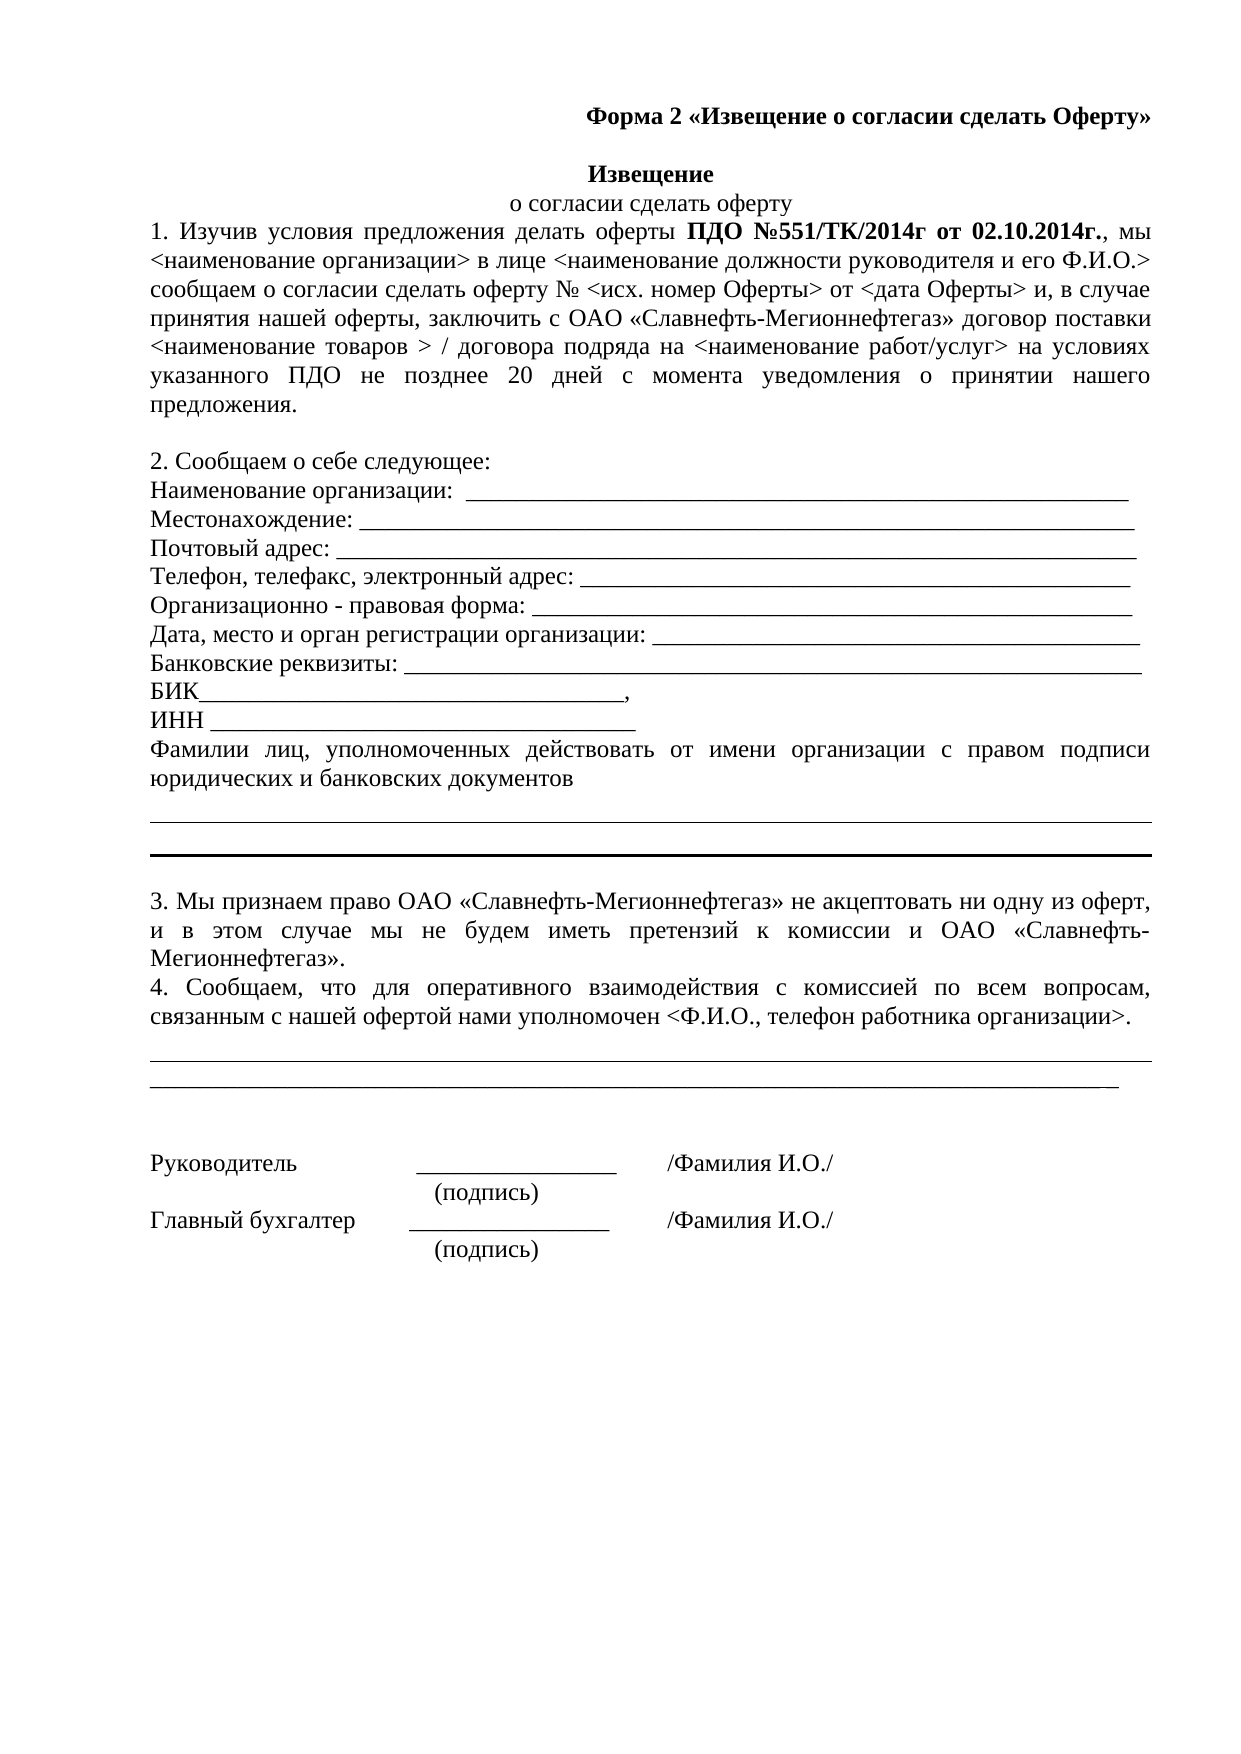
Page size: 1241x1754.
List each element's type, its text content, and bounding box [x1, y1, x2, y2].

text БИК__________________________________, [150, 676, 1152, 705]
text 2. Сообщаем о себе следующее: [150, 446, 1152, 475]
text Фамилии лиц, уполномоченных действовать от имени организации с правом подписи юридических и банковских документов [150, 734, 1152, 791]
text Дата, место и орган регистрации организации: _______________________________________ [150, 619, 1152, 648]
text Организационно - правовая форма: ________________________________________________ [150, 590, 1152, 619]
text 4. Сообщаем, что для оперативного взаимодействия с комиссией по всем вопросам, связанным с нашей офертой нами уполномочен <Ф.И.О., телефон работника организации>. [150, 972, 1152, 1030]
text ИНН __________________________________ [150, 705, 1152, 734]
text Почтовый адрес: ________________________________________________________________ [150, 533, 1152, 561]
text (подпись) [150, 1177, 1152, 1205]
text Руководитель ________________ /Фамилия И.О./ [150, 1148, 1152, 1177]
text Извещение [150, 159, 1152, 188]
text (подпись) [150, 1234, 1152, 1263]
text Форма 2 «Извещение о согласии сделать Оферту» [150, 101, 1152, 130]
text ____________________________________________________________________________ _ [150, 1062, 1152, 1090]
text Местонахождение: ______________________________________________________________ [150, 504, 1152, 533]
text о согласии сделать оферту [150, 188, 1152, 216]
text Банковские реквизиты: ___________________________________________________________ [150, 648, 1152, 676]
text Наименование организации: _____________________________________________________ [150, 475, 1152, 504]
text 3. Мы признаем право ОАО «Славнефть-Мегионнефтегаз» не акцептовать ни одну из оферт, и в этом случае мы не будем иметь претензий к комиссии и ОАО «Славнефть-Мегионнефтегаз». [150, 886, 1152, 972]
text Главный бухгалтер ________________ /Фамилия И.О./ [150, 1205, 1152, 1234]
text 1. Изучив условия предложения делать оферты ПДО №551/ТК/2014г от 02.10.2014г., мы <наименование организации> в лице <наименование должности руководителя и его Ф.И.О.> сообщаем о согласии сделать оферту № <исх. номер Оферты> от <дата Оферты> и, в случае принятия нашей оферты, заключить с ОАО «Славнефть-Мегионнефтегаз» договор поставки <наименование товаров > / договора подряда на <наименование работ/услуг> на условиях указанного ПДО не позднее 20 дней с момента уведомления о принятии нашего предложения. [150, 216, 1152, 418]
text Телефон, телефакс, электронный адрес: ____________________________________________ [150, 561, 1152, 590]
